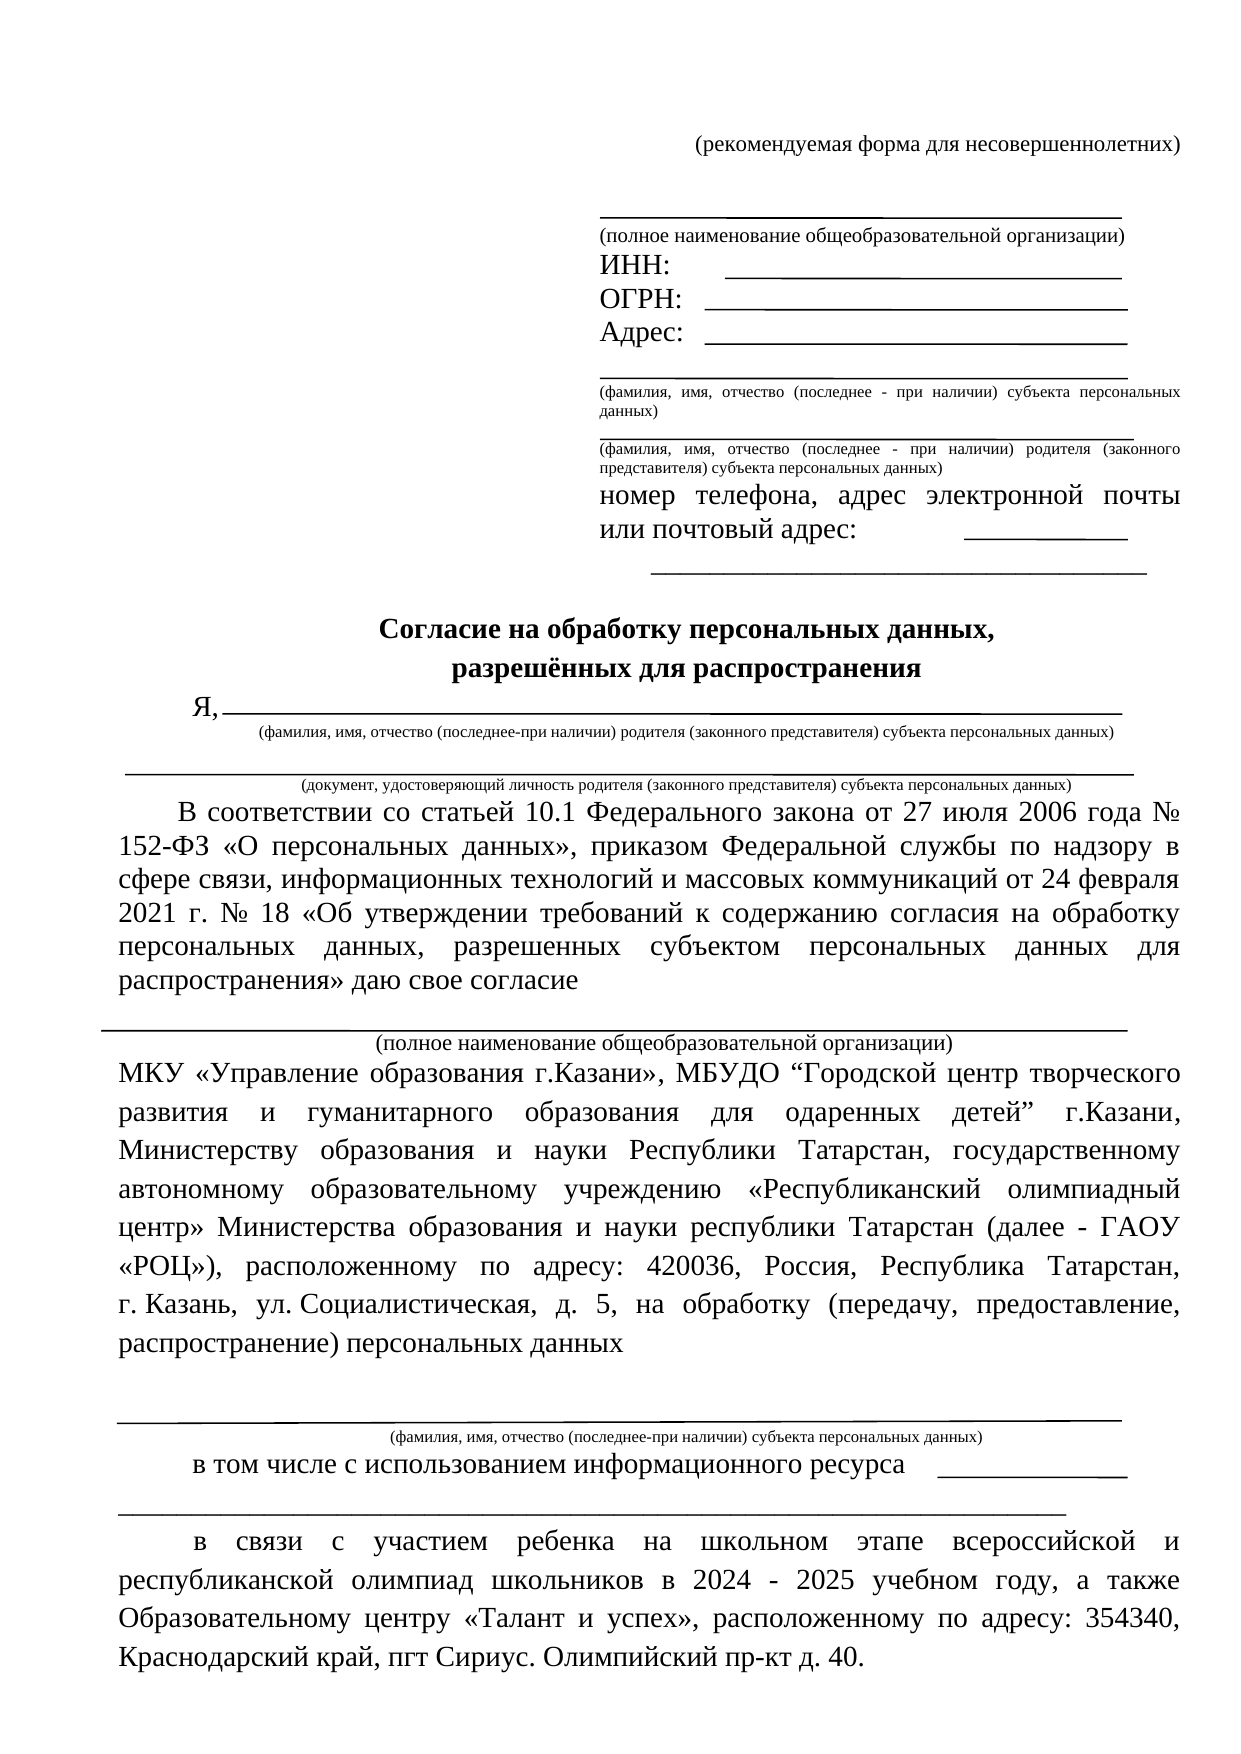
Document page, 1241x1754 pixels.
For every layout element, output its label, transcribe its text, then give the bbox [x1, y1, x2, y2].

text (фамилия, имя, отчество (последнее - при наличии) родителя (законного представителя) субъекта персональных данных) [599, 439, 1181, 477]
text _________________________________________________________________ [118, 1485, 1181, 1518]
text (документ, удостоверяющий личность родителя (законного представителя) субъекта персональных данных) [118, 775, 1181, 794]
text (полное наименование общеобразовательной организации) [118, 1029, 1181, 1055]
text __________________________________ [118, 544, 1181, 578]
text (полное наименование общеобразовательной организации) [599, 223, 1181, 247]
text Адрес: [599, 314, 1181, 348]
text (фамилия, имя, отчество (последнее-при наличии) субъекта персональных данных) [118, 1427, 1181, 1446]
text Я, [118, 689, 1181, 722]
text МКУ «Управление образования г.Казани», МБУДО “Городской центр творческого развития и гуманитарного образования для одаренных детей” г.Казани, Министерству образования и науки Республики Татарстан, государственному автономному образовательному учреждению «Республиканский олимпиадный центр» Министерства образования и науки республики Татарстан (далее - ГАОУ «РОЦ»), расположенному по адресу: 420036, Россия, Республика Татарстан, г. Казань, ул. Социалистическая, д. 5, на обработку (передачу, предоставление, распространение) персональных данных [118, 1055, 1181, 1358]
text в связи с участием ребенка на школьном этапе всероссийской и республиканской олимпиад школьников в 2024 - 2025 учебном году, а также Образовательному центру «Талант и успех», расположенному по адресу: 354340, Краснодарский край, пгт Сириус. Олимпийский пр-кт д. 40. [118, 1523, 1181, 1673]
text (фамилия, имя, отчество (последнее - при наличии) субъекта персональных данных) [599, 382, 1181, 420]
text (фамилия, имя, отчество (последнее-при наличии) родителя (законного представителя) субъекта персональных данных) [118, 722, 1181, 741]
text в том числе с использованием информационного ресурса [118, 1446, 1181, 1480]
text В соответствии со статьей 10.1 Федерального закона от 27 июля 2006 года № 152-ФЗ «О персональных данных», приказом Федеральной службы по надзору в сфере связи, информационных технологий и массовых коммуникаций от 24 февраля 2021 г. № 18 «Об утверждении требований к содержанию согласия на обработку персональных данных, разрешенных субъектом персональных данных для распространения» даю свое согласие [118, 794, 1181, 995]
text (рекомендуемая форма для несовершеннолетних) [118, 130, 1181, 156]
text Согласие на обработку персональных данных, [118, 612, 1181, 645]
text разрешённых для распространения [118, 650, 1181, 684]
text ОГРН: [599, 281, 1181, 314]
text ИНН: [599, 247, 1181, 281]
text номер телефона, адрес электронной почты или почтовый адрес: [599, 477, 1181, 544]
